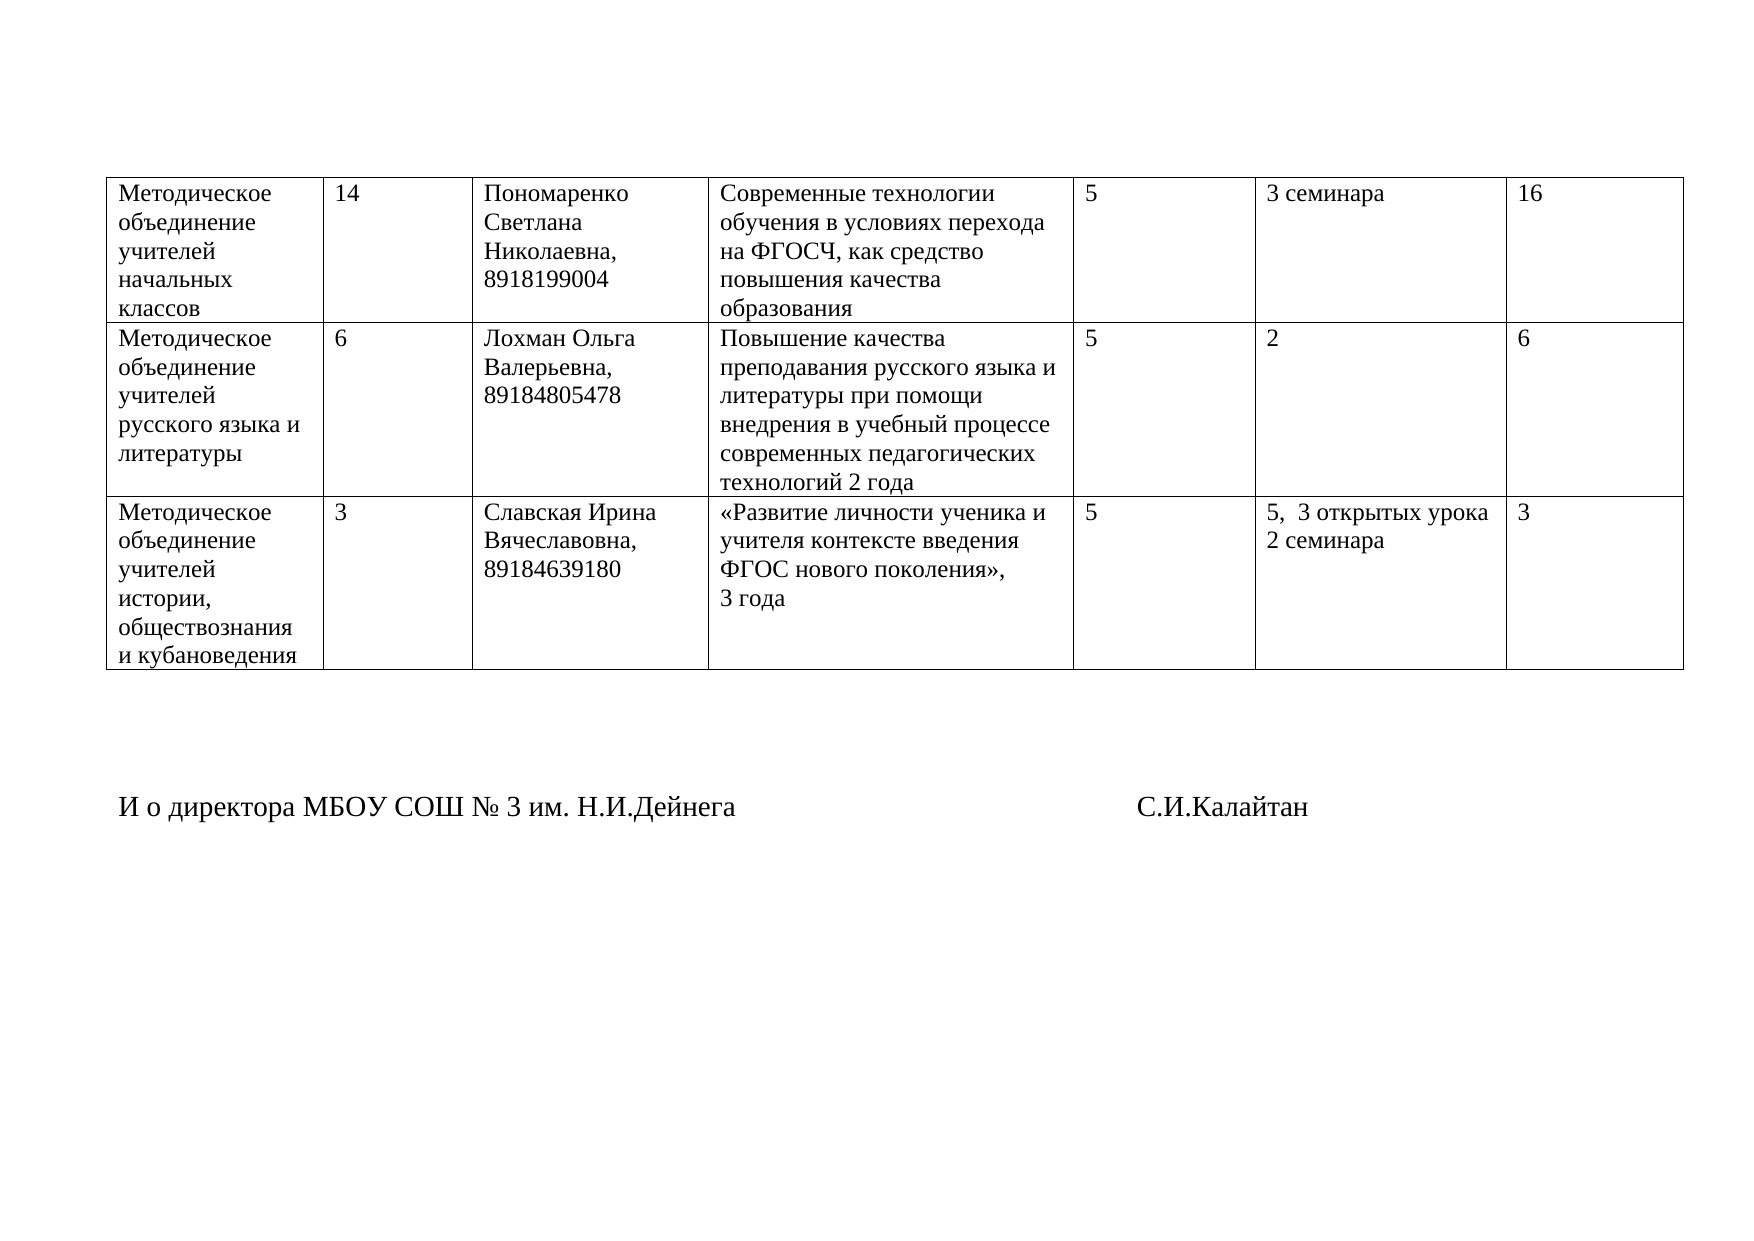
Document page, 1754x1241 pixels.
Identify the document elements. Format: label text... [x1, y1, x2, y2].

table_cell 14 [324, 178, 472, 322]
table_cell 5, 3 открытых урока 2 семинара [1256, 497, 1506, 669]
table_cell Методическое объединение учителей русского языка и литературы [107, 323, 323, 496]
table_cell 5 [1074, 323, 1255, 496]
table_cell Славская Ирина Вячеславовна, 89184639180 [473, 497, 708, 669]
table_cell «Развитие личности ученика и учителя контексте введения ФГОС нового поколения», 3 года [709, 497, 1073, 669]
table_cell 3 [324, 497, 472, 669]
table_cell Современные технологии обучения в условиях перехода на ФГОСЧ, как средство повышения качества образования [709, 178, 1073, 322]
table_cell 16 [1507, 178, 1683, 322]
table_cell Методическое объединение учителей истории, обществознания и кубановедения [107, 497, 323, 669]
table_cell 2 [1256, 323, 1506, 496]
table_cell 5 [1074, 497, 1255, 669]
table_cell Пономаренко Светлана Николаевна, 8918199004 [473, 178, 708, 322]
table_cell Лохман Ольга Валерьевна, 89184805478 [473, 323, 708, 496]
text И о директора МБОУ СОШ № 3 им. Н.И.Дейнега С.И.Калайтан [118, 789, 1636, 822]
table_cell 5 [1074, 178, 1255, 322]
table_cell 6 [324, 323, 472, 496]
table_cell Методическое объединение учителей начальных классов [107, 178, 323, 322]
table_cell 6 [1507, 323, 1683, 496]
table_cell Повышение качества преподавания русского языка и литературы при помощи внедрения в учебный процессе современных педагогических технологий 2 года [709, 323, 1073, 496]
table_cell 3 семинара [1256, 178, 1506, 322]
table_cell 3 [1507, 497, 1683, 669]
